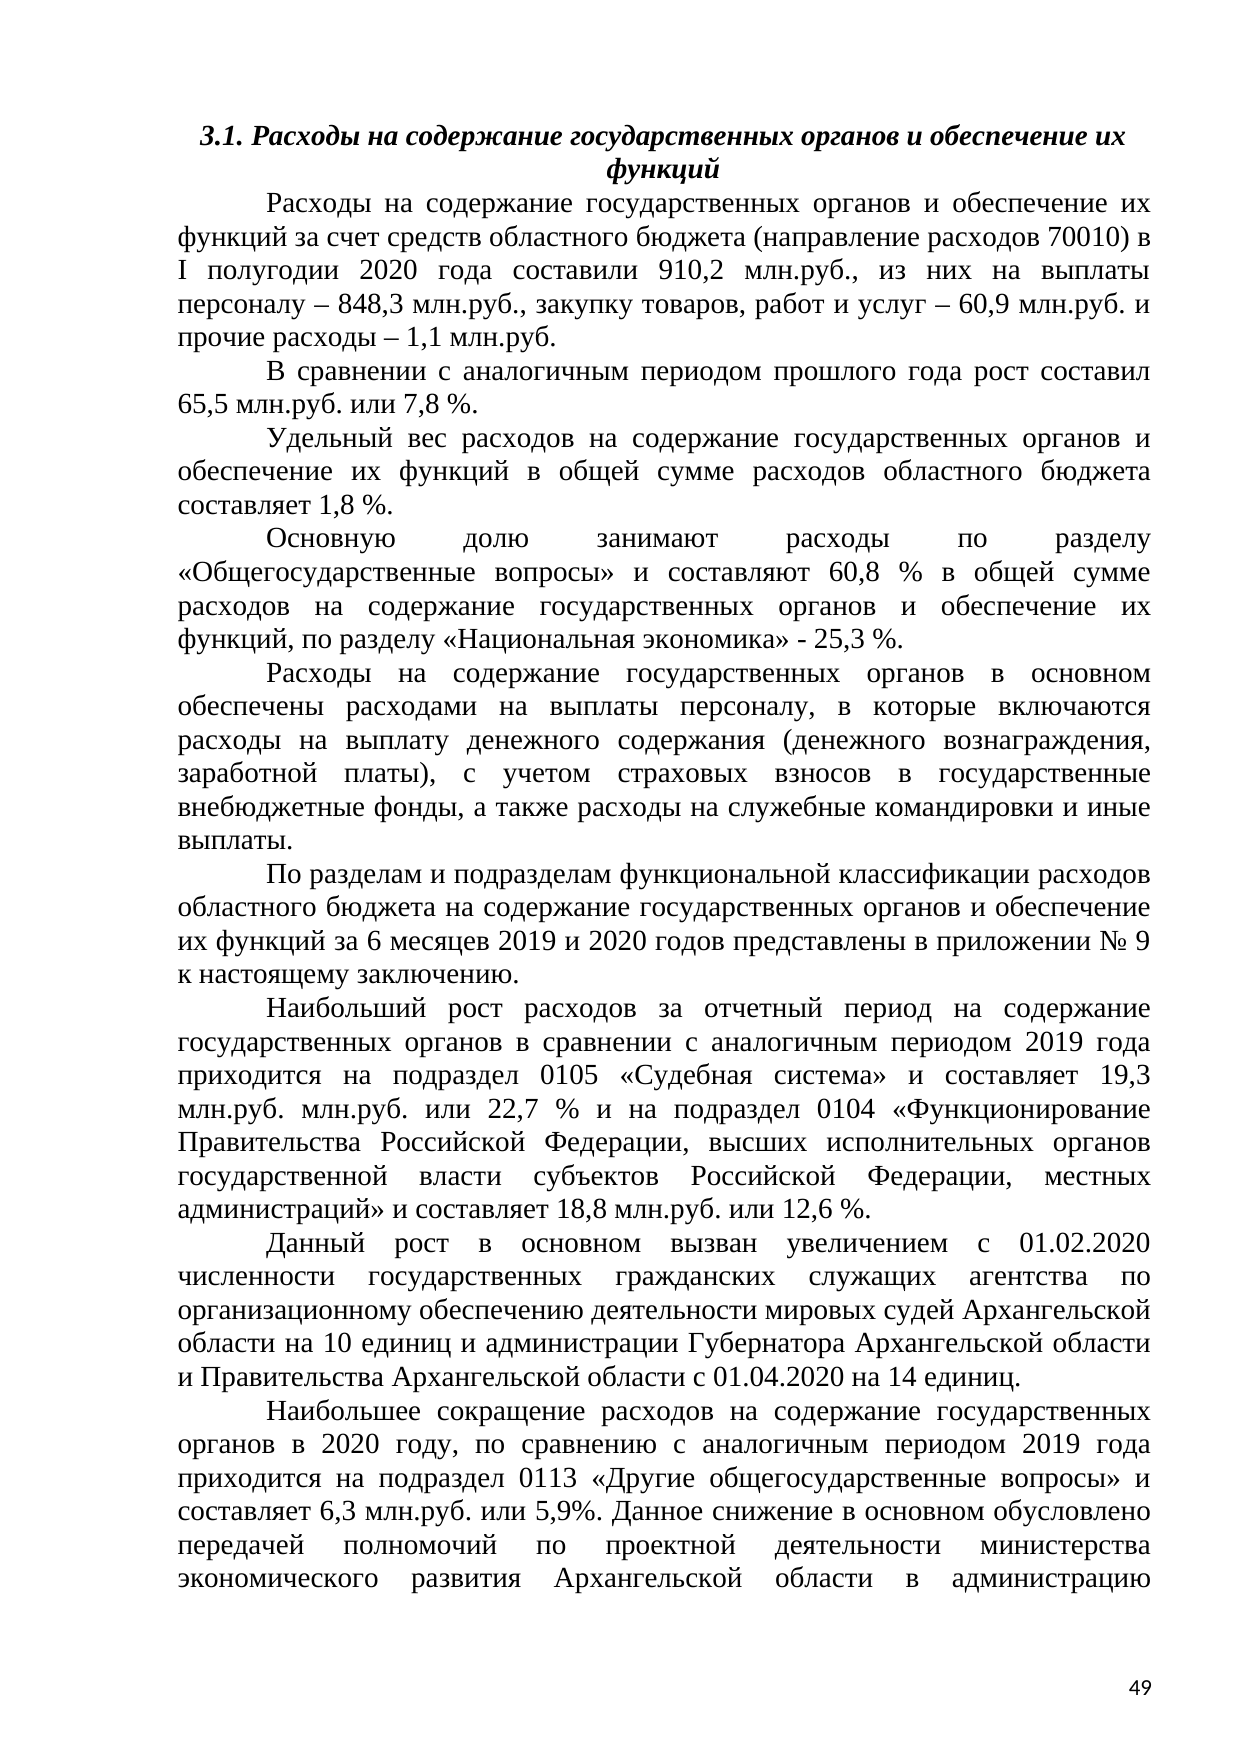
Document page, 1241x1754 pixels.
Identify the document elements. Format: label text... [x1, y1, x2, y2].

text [177, 1393, 1152, 1594]
text Удельный вес расходов на содержание государственных органов и обеспечение их функций в общей сумме расходов областного бюджета составляет 1,8 %. [177, 420, 1152, 521]
subtitle 3.1. Расходы на содержание государственных органов и обеспечение их функций [177, 118, 1152, 185]
text Расходы на содержание государственных органов в основном обеспечены расходами на выплаты персоналу, в которые включаются расходы на выплату денежного содержания (денежного вознаграждения, заработной платы), с учетом страховых взносов в государственные внебюджетные фонды, а также расходы на служебные командировки и иные выплаты. [177, 655, 1152, 856]
text В сравнении с аналогичным периодом прошлого года рост составил 65,5 млн.руб. или 7,8 %. [177, 353, 1152, 420]
text Основную долю занимают расходы по разделу «Общегосударственные вопросы» и составляют 60,8 % в общей сумме расходов на содержание государственных органов и обеспечение их функций, по разделу «Национальная экономика» - 25,3 %. [177, 521, 1152, 655]
text По разделам и подразделам функциональной классификации расходов областного бюджета на содержание государственных органов и обеспечение их функций за 6 месяцев 2019 и 2020 годов представлены в приложении № 9 к настоящему заключению. [177, 856, 1152, 990]
text Данный рост в основном вызван увеличением с 01.02.2020 численности государственных гражданских служащих агентства по организационному обеспечению деятельности мировых судей Архангельской области на 10 единиц и администрации Губернатора Архангельской области и Правительства Архангельской области с 01.04.2020 на 14 единиц. [177, 1225, 1152, 1393]
text Расходы на содержание государственных органов и обеспечение их функций за счет средств областного бюджета (направление расходов 70010) в I полугодии 2020 года составили 910,2 млн.руб., из них на выплаты персоналу – 848,3 млн.руб., закупку товаров, работ и услуг – 60,9 млн.руб. и прочие расходы – 1,1 млн.руб. [177, 185, 1152, 353]
text Наибольший рост расходов за отчетный период на содержание государственных органов в сравнении с аналогичным периодом 2019 года приходится на подраздел 0105 «Судебная система» и составляет 19,3 млн.руб. млн.руб. или 22,7 % и на подраздел 0104 «Функционирование Правительства Российской Федерации, высших исполнительных органов государственной власти субъектов Российской Федерации, местных администраций» и составляет 18,8 млн.руб. или 12,6 %. [177, 990, 1152, 1225]
